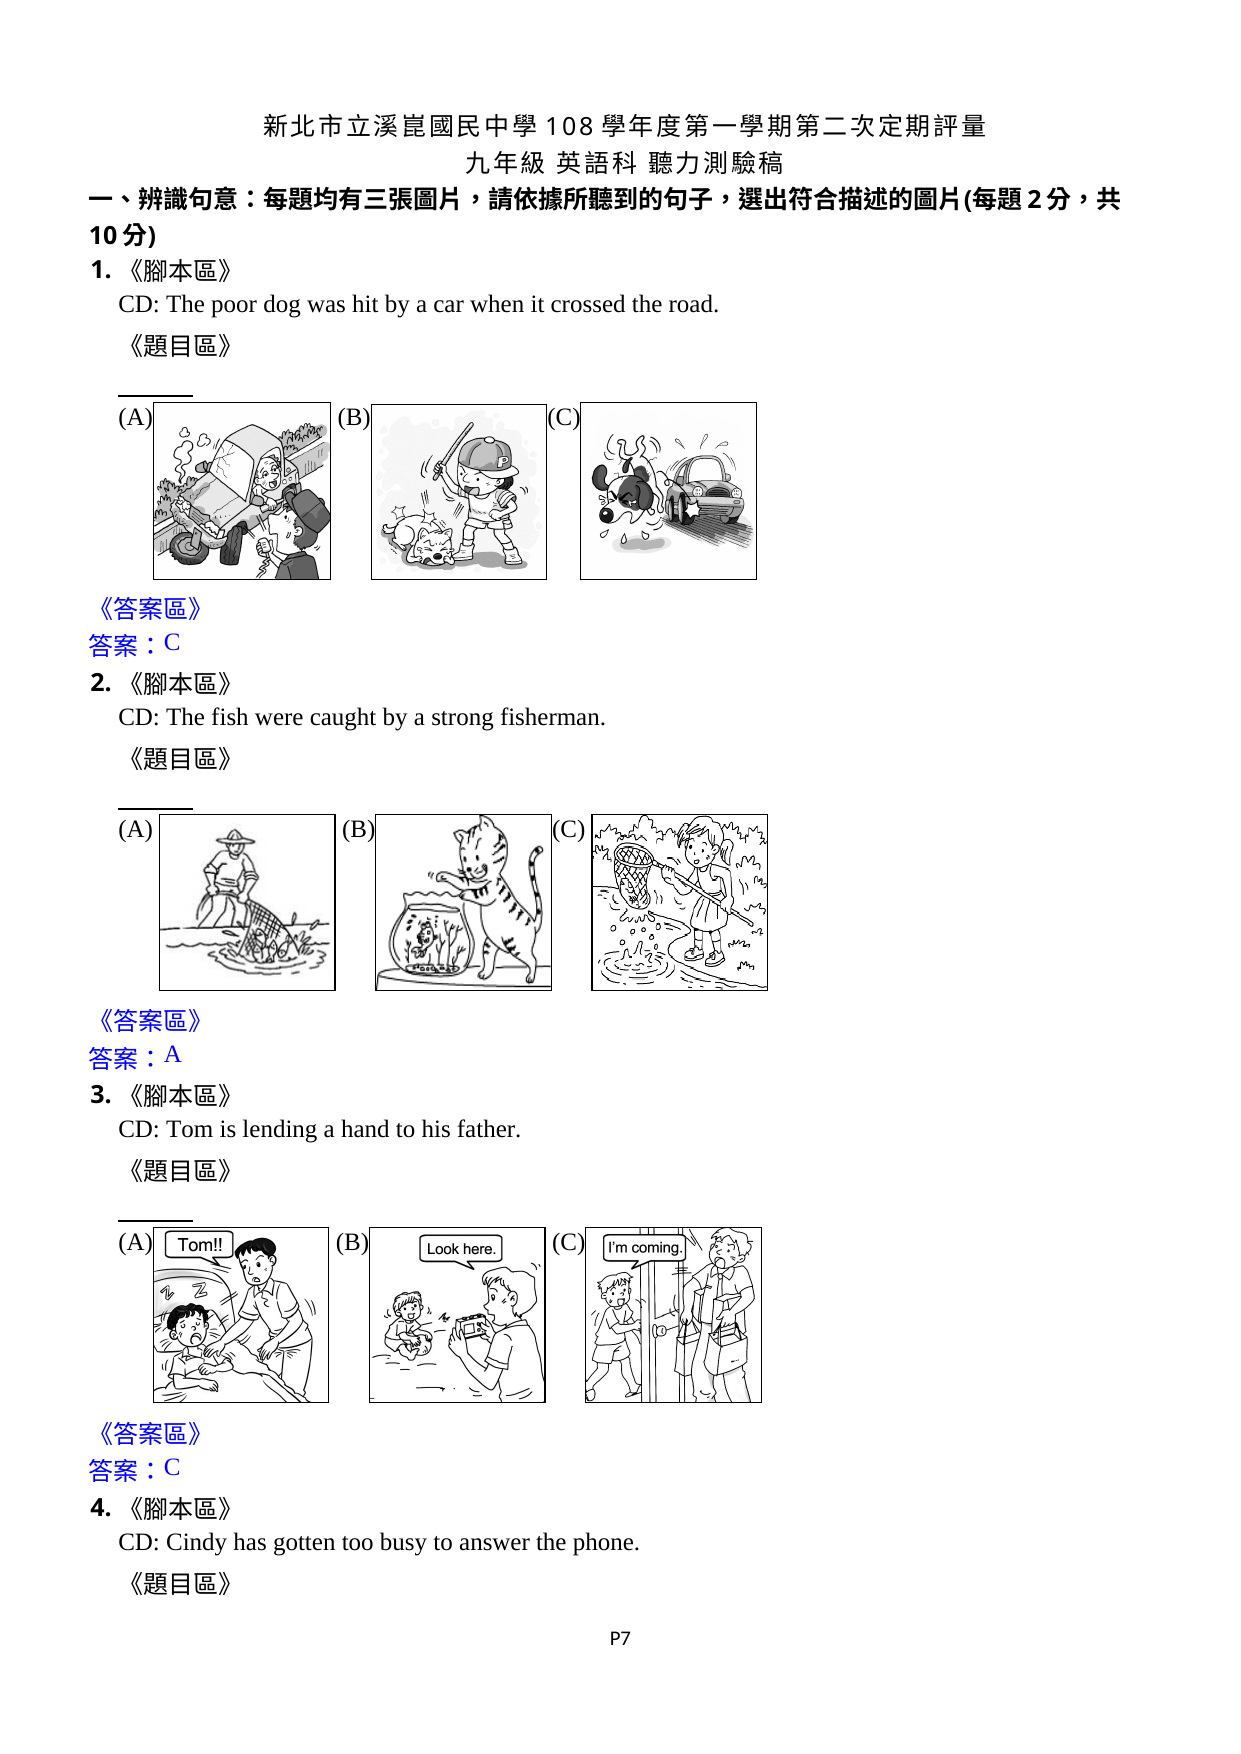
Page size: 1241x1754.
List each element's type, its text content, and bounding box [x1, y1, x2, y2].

text 九年級 英語科 聽力測驗稿 [89, 143, 1160, 179]
picture [370, 1228, 544, 1402]
list 《腳本區》 CD: The poor dog was hit by a car when it crossed the road. 《題目區》 (A) (B)(C) [118, 252, 1152, 589]
text 新北市立溪崑國民中學108學年度第一學期第二次定期評量 [89, 107, 1160, 143]
text 《答案區》 答案：C [89, 1414, 1152, 1489]
picture [160, 815, 334, 990]
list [118, 1489, 1152, 1602]
text 一、辨識句意：每題均有三張圖片，請依據所聽到的句子，選出符合描述的圖片(每題2分，共10分) [89, 179, 1152, 252]
picture [586, 1228, 761, 1402]
text 《答案區》 答案：A [89, 1002, 1152, 1077]
picture [154, 1228, 328, 1402]
text 《答案區》 答案：C [89, 589, 1152, 664]
picture [376, 815, 551, 990]
picture [593, 815, 767, 990]
